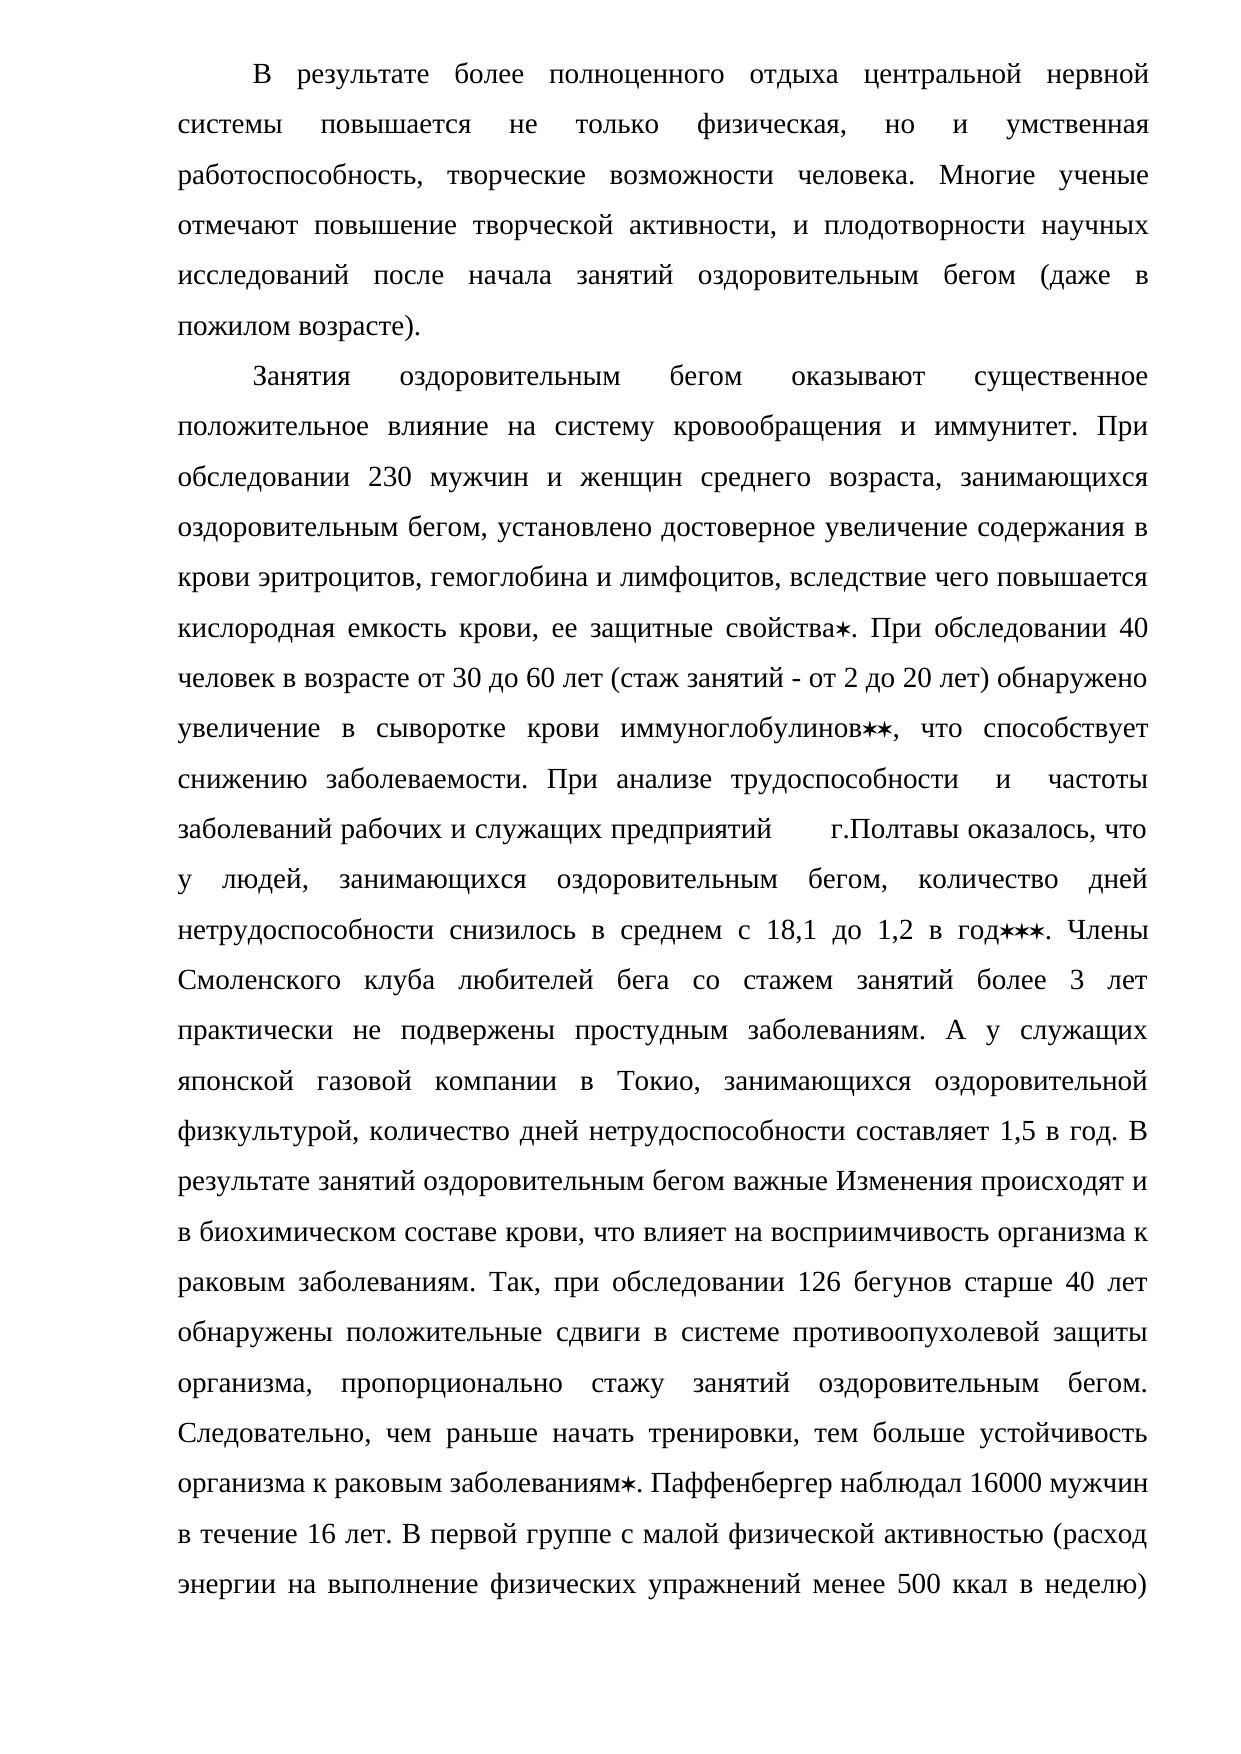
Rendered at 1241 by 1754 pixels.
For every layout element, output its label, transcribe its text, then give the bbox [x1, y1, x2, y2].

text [177, 358, 1149, 1599]
text В результате более полноценного отдыха центральной нервной системы повышается не только физическая, но и умственная работоспособность, творческие возможности человека. Многие ученые отмечают повышение творческой активности, и плодотворности научных исследований после начала занятий оздоровительным бегом (даже в пожилом возрасте). [177, 56, 1150, 341]
